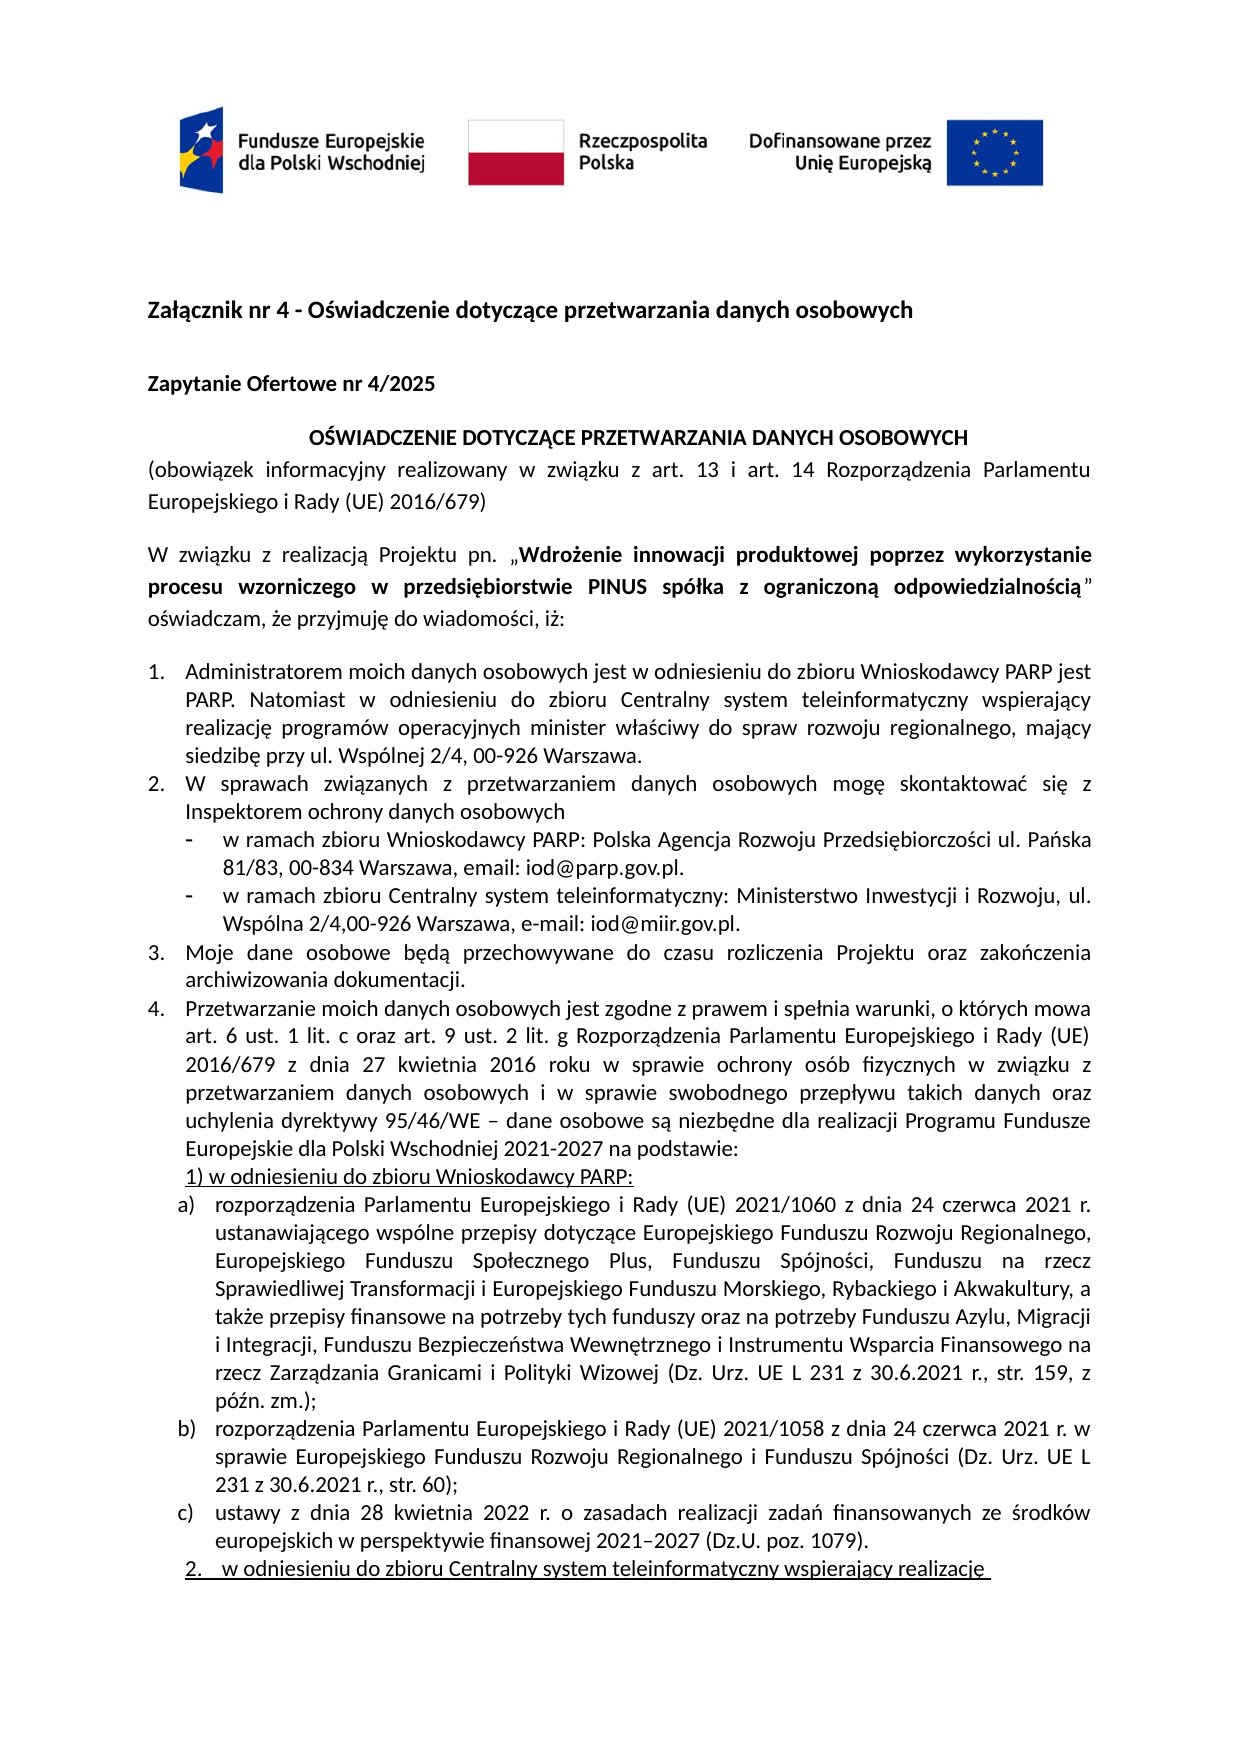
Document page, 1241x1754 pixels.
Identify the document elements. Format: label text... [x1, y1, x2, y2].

list W sprawach związanych z przetwarzaniem danych osobowych mogę skontaktować się z Inspektorem ochrony danych osobowych [148, 769, 1093, 826]
list Moje dane osobowe będą przechowywane do czasu rozliczenia Projektu oraz zakończenia archiwizowania dokumentacji. [148, 938, 1093, 994]
text Zapytanie Ofertowe nr 4/2025 [148, 369, 1093, 398]
text 2. w odniesieniu do zbioru Centralny system teleinformatyczny wspierający realizację programów operacyjnych: [185, 1554, 1093, 1582]
text (obowiązek informacyjny realizowany w związku z art. 13 i art. 14 Rozporządzenia Parlamentu Europejskiego i Rady (UE) 2016/679) [148, 455, 1093, 515]
list Administratorem moich danych osobowych jest w odniesieniu do zbioru Wnioskodawcy PARP jest PARP. Natomiast w odniesieniu do zbioru Centralny system teleinformatyczny wspierający realizację programów operacyjnych minister właściwy do spraw rozwoju regionalnego, mający siedzibę przy ul. Wspólnej 2/4, 00-926 Warszawa. [148, 657, 1093, 769]
text W związku z realizacją Projektu pn. „Wdrożenie innowacji produktowej poprzez wykorzystanie procesu wzorniczego w przedsiębiorstwie PINUS spółka z ograniczoną odpowiedzialnością” oświadczam, że przyjmuję do wiadomości, iż: [148, 540, 1093, 632]
list w ramach zbioru Centralny system teleinformatyczny: Ministerstwo Inwestycji i Rozwoju, ul. Wspólna 2/4,00-926 Warszawa, e-mail: iod@miir.gov.pl. [185, 882, 1093, 938]
subtitle Załącznik nr 4 - Oświadczenie dotyczące przetwarzania danych osobowych [148, 295, 1093, 325]
text OŚWIADCZENIE DOTYCZĄCE PRZETWARZANIA DANYCH OSOBOWYCH [185, 423, 1093, 451]
list ustawy z dnia 28 kwietnia 2022 r. o zasadach realizacji zadań finansowanych ze środków europejskich w perspektywie finansowej 2021–2027 (Dz.U. poz. 1079). [177, 1498, 1093, 1554]
list Przetwarzanie moich danych osobowych jest zgodne z prawem i spełnia warunki, o których mowa art. 6 ust. 1 lit. c oraz art. 9 ust. 2 lit. g Rozporządzenia Parlamentu Europejskiego i Rady (UE) 2016/679 z dnia 27 kwietnia 2016 roku w sprawie ochrony osób fizycznych w związku z przetwarzaniem danych osobowych i w sprawie swobodnego przepływu takich danych oraz uchylenia dyrektywy 95/46/WE – dane osobowe są niezbędne dla realizacji Programu Fundusze Europejskie dla Polski Wschodniej 2021-2027 na podstawie: [148, 994, 1093, 1162]
picture [148, 73, 1093, 213]
text 1) w odniesieniu do zbioru Wnioskodawcy PARP: [185, 1162, 1093, 1190]
list w ramach zbioru Wnioskodawcy PARP: Polska Agencja Rozwoju Przedsiębiorczości ul. Pańska 81/83, 00-834 Warszawa, email: iod@parp.gov.pl. [185, 826, 1093, 882]
